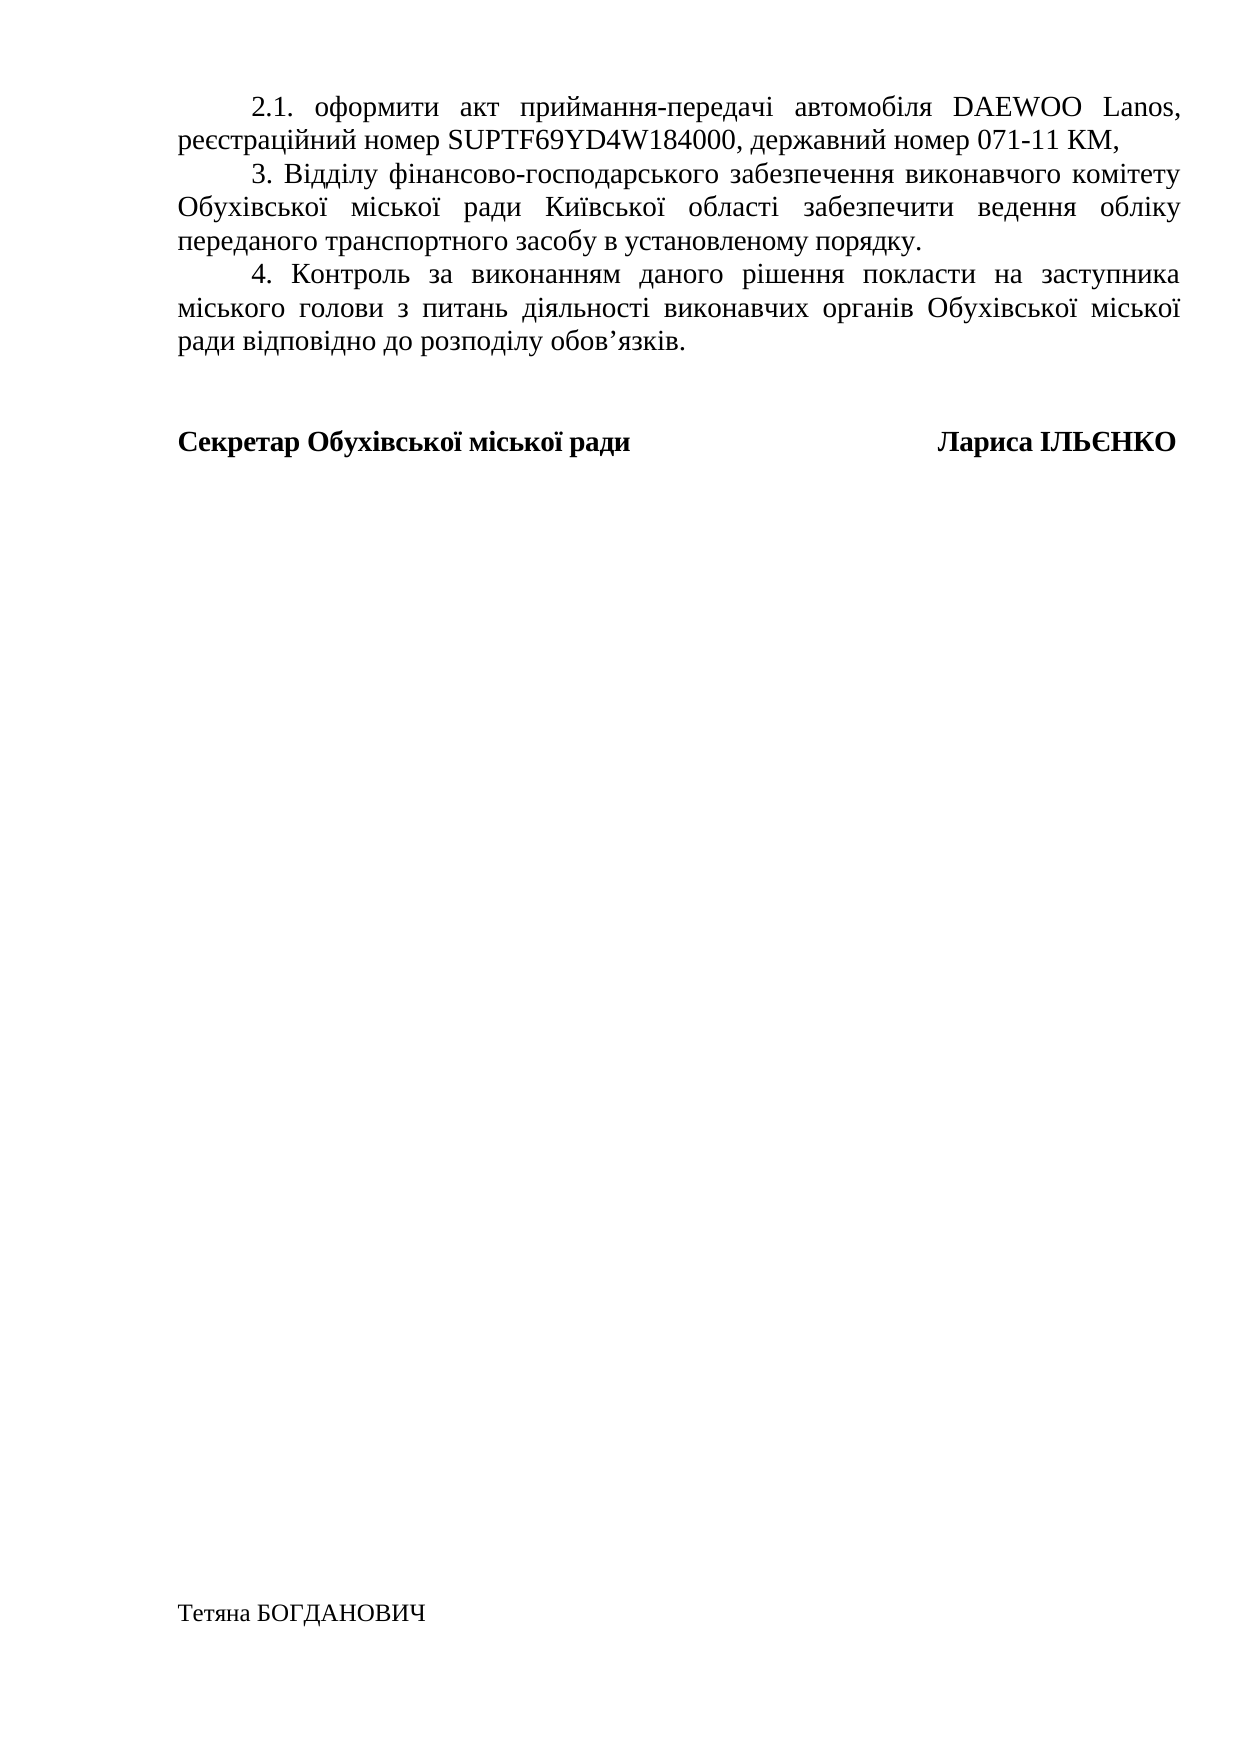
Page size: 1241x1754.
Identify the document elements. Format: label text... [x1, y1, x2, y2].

text 4. Контроль за виконанням даного рішення покласти на заступника міського голови з питань діяльності виконавчих органів Обухівської міської ради відповідно до розподілу обов’язків. [177, 256, 1181, 357]
text Тетяна БОГДАНОВИЧ [177, 1598, 1181, 1627]
text Секретар Обухівської міської ради Лариса ІЛЬЄНКО [177, 424, 1181, 458]
text 2.1. оформити акт приймання-передачі автомобіля DAEWOO Lanos, реєстраційний номер SUPTF69YD4W184000, державний номер 071-11 КМ, [177, 89, 1181, 156]
text 3. Відділу фінансово-господарського забезпечення виконавчого комітету Обухівської міської ради Київської області забезпечити ведення обліку переданого транспортного засобу в установленому порядку. [177, 156, 1181, 256]
